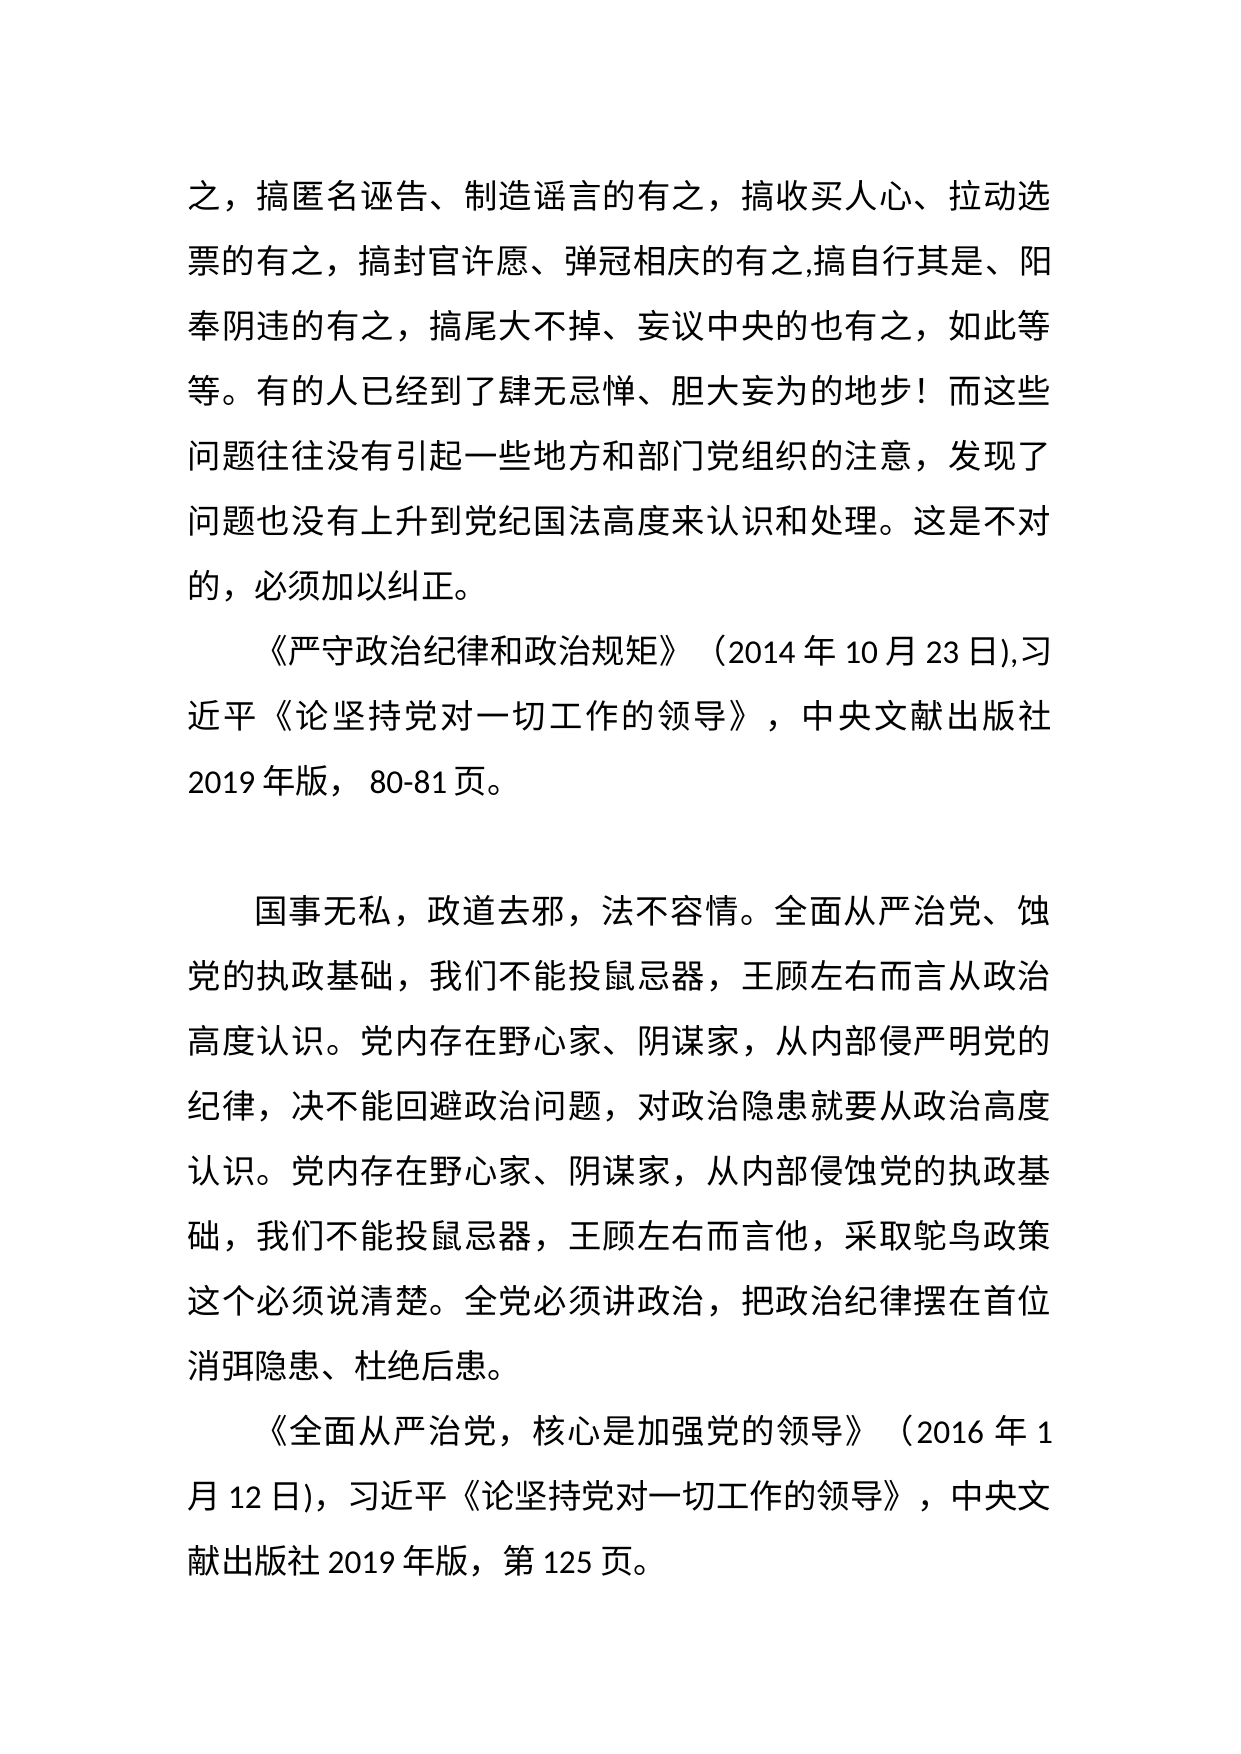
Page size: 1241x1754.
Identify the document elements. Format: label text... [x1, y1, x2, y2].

text 《全面从严治党，核心是加强党的领导》（2016 年1月12 日)，习近平《论坚持党对一切工作的领导》，中央文献出版社2019年版，第125 页。 [187, 1397, 1053, 1592]
text 《严守政治纪律和政治规矩》（2014 年10月23日),习近平《论坚持党对一切工作的领导》，中央文献出版社2019年版， 80-81页。 [187, 617, 1053, 812]
text 国事无私，政道去邪，法不容情。全面从严治党、蚀党的执政基础，我们不能投鼠忌器，王顾左右而言从政治高度认识。党内存在野心家、阴谋家，从内部侵严明党的纪律，决不能回避政治问题，对政治隐患就要从政治高度认识。党内存在野心家、阴谋家，从内部侵蚀党的执政基础，我们不能投鼠忌器，王顾左右而言他，采取鸵鸟政策，这个必须说清楚。全党必须讲政治，把政治纪律摆在首位，消弭隐患、杜绝后患。 [187, 877, 1053, 1397]
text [187, 162, 1053, 617]
